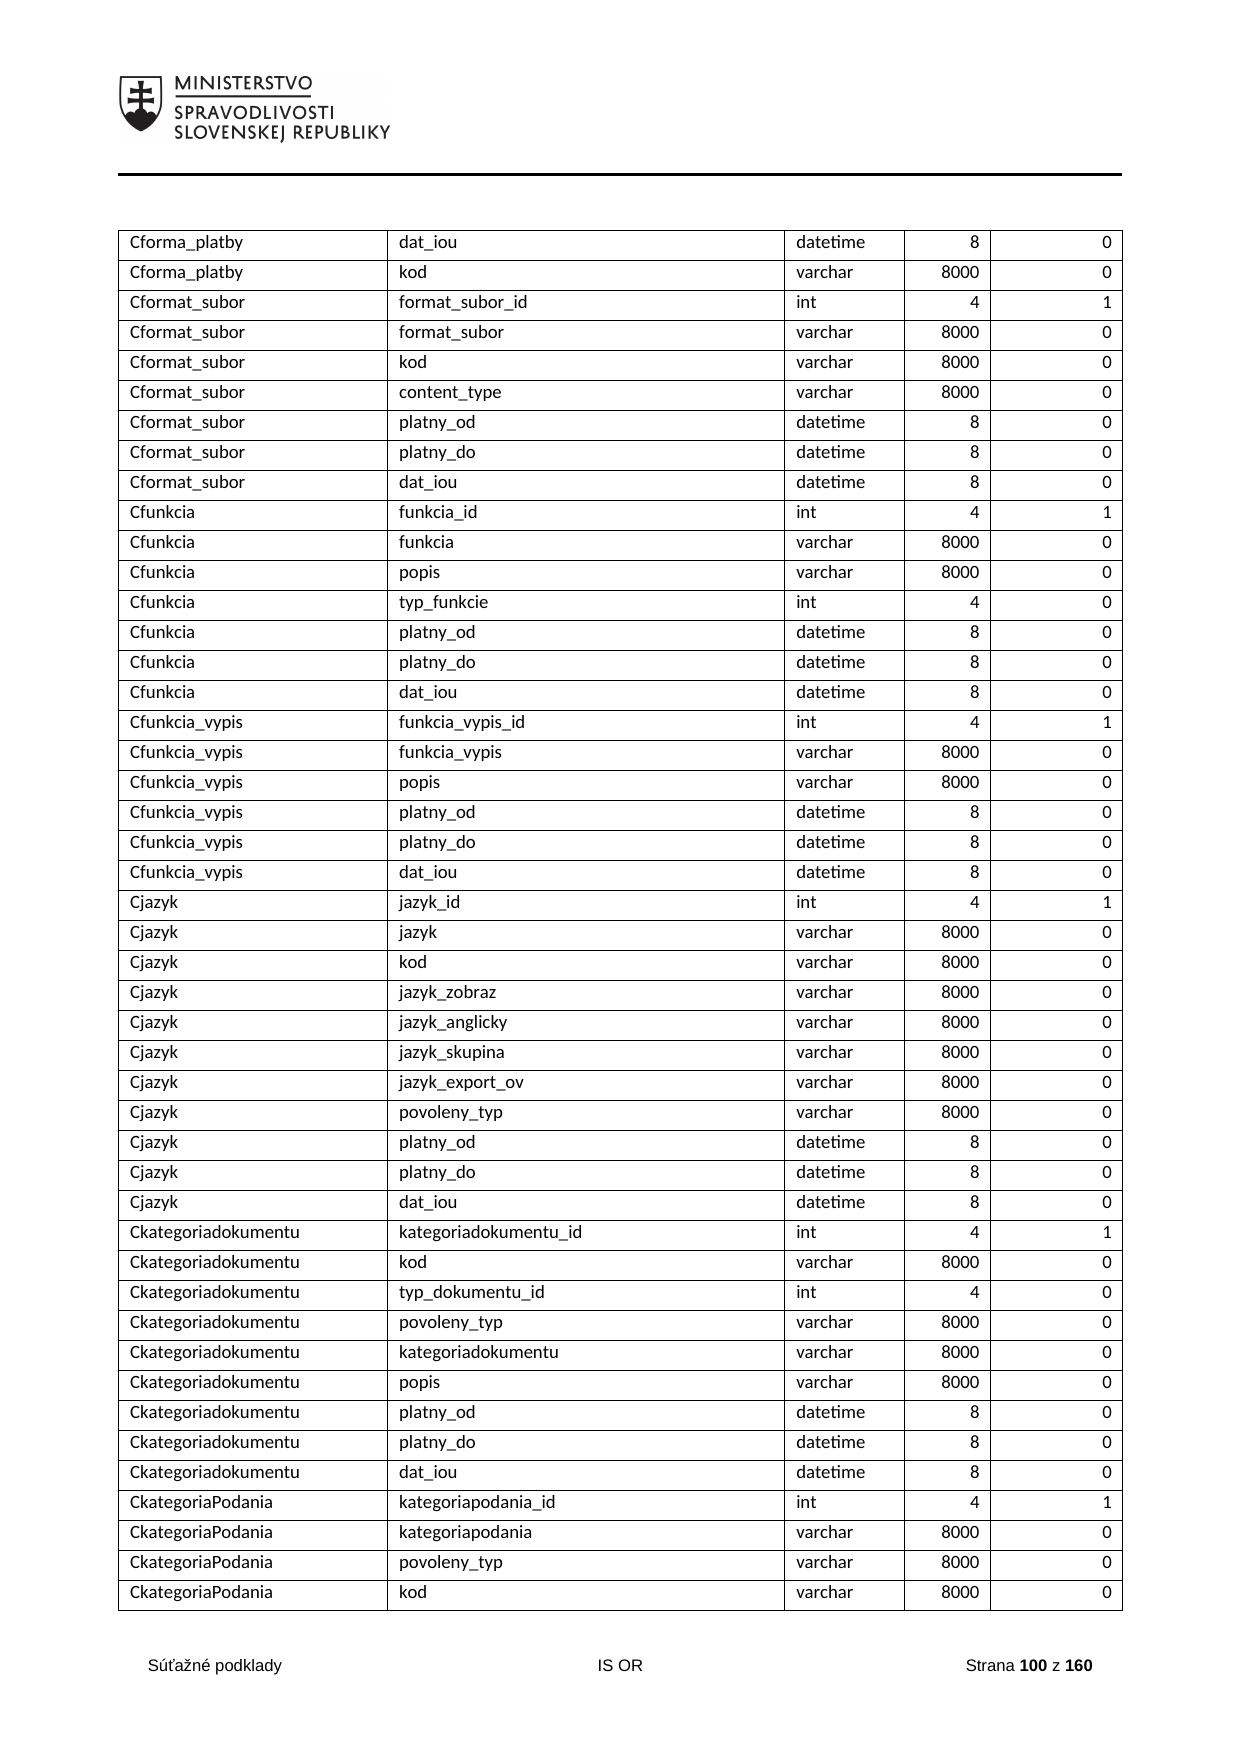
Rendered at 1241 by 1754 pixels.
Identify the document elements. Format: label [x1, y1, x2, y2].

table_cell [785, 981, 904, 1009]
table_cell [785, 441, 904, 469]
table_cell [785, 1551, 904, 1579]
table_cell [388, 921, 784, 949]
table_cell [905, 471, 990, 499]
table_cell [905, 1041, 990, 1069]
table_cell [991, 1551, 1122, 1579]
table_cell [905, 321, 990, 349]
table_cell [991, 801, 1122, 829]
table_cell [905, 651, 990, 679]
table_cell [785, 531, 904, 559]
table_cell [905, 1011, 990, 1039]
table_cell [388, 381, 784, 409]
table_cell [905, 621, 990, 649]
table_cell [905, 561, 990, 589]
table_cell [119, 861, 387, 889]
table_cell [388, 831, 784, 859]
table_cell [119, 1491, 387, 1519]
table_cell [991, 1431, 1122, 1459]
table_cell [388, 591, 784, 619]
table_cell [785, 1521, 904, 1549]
picture [118, 73, 390, 144]
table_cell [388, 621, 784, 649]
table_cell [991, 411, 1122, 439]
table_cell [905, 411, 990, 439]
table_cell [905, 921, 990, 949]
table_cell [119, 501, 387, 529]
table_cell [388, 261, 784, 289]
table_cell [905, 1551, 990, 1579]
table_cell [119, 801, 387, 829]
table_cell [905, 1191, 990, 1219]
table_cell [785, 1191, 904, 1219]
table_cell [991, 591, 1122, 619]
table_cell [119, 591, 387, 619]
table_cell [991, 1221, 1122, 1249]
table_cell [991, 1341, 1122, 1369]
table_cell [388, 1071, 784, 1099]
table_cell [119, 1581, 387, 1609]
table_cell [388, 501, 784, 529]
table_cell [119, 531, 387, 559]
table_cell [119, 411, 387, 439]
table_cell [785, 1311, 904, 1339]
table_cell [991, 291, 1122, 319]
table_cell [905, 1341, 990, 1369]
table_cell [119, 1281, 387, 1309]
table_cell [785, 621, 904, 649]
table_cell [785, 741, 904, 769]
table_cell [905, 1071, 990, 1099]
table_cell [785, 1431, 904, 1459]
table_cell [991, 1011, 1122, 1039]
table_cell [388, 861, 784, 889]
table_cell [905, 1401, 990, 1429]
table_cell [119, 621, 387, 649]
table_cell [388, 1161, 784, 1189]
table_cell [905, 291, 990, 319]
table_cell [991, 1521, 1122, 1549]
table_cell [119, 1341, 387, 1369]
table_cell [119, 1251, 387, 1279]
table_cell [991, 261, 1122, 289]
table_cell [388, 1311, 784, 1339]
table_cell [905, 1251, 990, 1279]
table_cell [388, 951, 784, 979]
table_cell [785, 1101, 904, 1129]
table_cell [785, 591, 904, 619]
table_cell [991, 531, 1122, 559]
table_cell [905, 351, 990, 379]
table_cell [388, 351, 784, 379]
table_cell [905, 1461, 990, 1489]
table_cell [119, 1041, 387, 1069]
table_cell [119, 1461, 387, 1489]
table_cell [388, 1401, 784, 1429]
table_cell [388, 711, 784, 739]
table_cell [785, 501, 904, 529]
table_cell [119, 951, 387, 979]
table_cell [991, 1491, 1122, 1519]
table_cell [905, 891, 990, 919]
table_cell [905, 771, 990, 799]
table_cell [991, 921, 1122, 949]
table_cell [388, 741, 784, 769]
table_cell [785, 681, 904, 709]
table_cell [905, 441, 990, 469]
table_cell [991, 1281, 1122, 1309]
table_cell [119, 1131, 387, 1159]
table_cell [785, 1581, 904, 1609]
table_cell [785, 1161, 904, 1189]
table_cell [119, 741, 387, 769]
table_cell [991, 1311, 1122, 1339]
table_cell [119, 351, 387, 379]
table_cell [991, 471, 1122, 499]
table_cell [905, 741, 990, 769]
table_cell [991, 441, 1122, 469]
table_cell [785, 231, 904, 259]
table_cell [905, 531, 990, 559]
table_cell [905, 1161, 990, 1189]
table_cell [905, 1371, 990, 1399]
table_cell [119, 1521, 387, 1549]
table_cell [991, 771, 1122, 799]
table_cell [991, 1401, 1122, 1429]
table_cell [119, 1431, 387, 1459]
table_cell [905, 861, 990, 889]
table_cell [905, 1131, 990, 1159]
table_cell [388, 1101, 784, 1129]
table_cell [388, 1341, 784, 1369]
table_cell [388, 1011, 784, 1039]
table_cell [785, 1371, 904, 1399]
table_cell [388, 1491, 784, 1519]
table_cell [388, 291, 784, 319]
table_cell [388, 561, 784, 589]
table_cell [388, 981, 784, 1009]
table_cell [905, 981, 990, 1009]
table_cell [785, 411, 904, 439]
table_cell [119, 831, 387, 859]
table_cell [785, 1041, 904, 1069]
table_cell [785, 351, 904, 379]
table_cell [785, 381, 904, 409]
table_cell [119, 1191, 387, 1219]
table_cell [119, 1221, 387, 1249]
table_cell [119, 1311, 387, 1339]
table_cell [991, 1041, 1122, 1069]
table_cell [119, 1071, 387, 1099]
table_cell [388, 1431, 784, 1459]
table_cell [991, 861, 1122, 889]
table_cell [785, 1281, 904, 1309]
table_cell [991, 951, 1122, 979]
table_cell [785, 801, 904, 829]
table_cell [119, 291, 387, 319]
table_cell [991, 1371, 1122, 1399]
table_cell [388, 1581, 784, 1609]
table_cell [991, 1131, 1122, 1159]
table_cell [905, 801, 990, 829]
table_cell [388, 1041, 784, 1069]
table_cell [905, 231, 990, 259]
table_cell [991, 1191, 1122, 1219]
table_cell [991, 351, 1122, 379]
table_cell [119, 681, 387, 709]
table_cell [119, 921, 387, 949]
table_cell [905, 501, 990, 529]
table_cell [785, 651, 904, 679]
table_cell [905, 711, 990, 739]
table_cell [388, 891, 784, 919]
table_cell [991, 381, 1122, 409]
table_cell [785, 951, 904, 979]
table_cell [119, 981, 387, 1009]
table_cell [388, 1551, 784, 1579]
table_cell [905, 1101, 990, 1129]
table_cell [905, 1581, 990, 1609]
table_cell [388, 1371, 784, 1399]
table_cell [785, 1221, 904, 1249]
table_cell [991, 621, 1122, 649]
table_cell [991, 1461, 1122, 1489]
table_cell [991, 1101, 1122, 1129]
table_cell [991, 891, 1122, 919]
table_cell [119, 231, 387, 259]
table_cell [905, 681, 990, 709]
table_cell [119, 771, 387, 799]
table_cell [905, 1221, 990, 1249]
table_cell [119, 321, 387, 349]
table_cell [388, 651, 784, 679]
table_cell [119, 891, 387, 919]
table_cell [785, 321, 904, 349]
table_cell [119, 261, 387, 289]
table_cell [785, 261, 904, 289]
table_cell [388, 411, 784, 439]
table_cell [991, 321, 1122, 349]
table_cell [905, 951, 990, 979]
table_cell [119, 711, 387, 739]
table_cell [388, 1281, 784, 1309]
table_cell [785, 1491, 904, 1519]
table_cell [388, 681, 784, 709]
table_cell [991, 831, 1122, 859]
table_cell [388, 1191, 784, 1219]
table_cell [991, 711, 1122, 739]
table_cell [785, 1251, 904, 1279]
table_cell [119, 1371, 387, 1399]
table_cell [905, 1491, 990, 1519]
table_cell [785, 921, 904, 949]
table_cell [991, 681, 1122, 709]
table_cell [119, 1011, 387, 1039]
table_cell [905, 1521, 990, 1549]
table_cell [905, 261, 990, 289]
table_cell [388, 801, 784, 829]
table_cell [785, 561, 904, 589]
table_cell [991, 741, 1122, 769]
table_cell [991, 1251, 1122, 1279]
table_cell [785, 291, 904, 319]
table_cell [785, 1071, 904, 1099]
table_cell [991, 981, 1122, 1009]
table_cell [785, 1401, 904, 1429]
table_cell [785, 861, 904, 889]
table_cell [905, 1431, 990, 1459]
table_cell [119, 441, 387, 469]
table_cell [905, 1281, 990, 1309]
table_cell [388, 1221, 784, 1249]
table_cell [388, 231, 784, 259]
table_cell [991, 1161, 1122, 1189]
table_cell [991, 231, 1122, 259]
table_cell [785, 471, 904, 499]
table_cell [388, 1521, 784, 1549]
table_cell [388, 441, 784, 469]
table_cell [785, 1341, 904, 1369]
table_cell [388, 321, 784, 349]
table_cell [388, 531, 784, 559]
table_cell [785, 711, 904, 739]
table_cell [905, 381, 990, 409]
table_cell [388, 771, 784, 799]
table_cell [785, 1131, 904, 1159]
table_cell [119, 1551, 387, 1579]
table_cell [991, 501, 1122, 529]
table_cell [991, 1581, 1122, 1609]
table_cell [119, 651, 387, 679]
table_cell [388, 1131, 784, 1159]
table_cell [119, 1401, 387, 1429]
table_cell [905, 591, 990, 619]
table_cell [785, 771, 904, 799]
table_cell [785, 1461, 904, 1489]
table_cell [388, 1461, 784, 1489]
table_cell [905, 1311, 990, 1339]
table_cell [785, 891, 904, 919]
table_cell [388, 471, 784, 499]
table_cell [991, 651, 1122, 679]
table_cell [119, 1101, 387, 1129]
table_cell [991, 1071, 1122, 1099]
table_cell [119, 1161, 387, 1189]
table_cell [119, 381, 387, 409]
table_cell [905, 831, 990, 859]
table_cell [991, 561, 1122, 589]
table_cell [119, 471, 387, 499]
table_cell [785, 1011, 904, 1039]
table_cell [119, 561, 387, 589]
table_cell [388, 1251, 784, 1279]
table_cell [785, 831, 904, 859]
